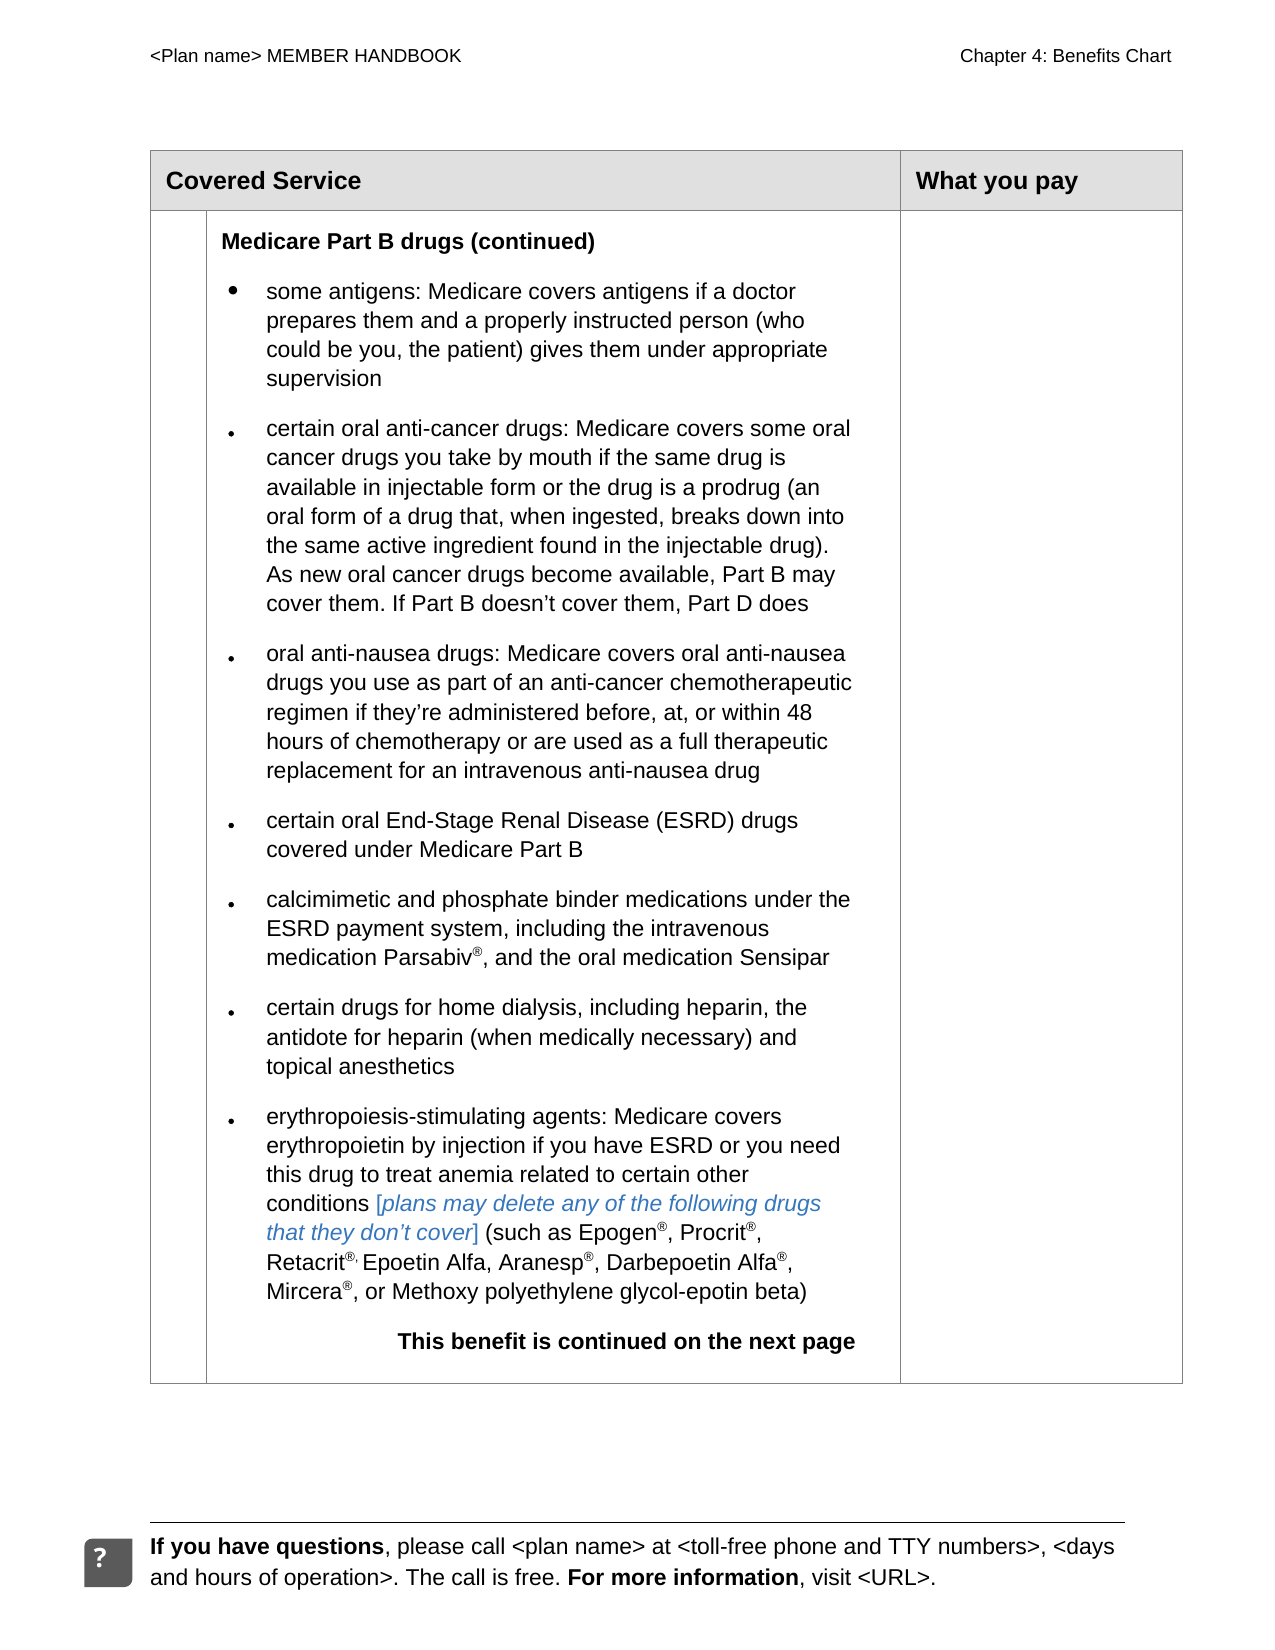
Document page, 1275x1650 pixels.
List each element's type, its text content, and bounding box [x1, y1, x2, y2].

table_cell Medicare Part B drugs (continued) some antigens: Medicare covers antigens if a doctor prepares them and a properly instructed person (who could be you, the patient) gives them under appropriate supervision certain oral anti-cancer drugs: Medicare covers some oral cancer drugs you take by mouth if the same drug is available in injectable form or the drug is a prodrug (an oral form of a drug that, when ingested, breaks down into the same active ingredient found in the injectable drug). As new oral cancer drugs become available, Part B may cover them. If Part B doesn’t cover them, Part D does oral anti-nausea drugs: Medicare covers oral anti-nausea drugs you use as part of an anti-cancer chemotherapeutic regimen if they’re administered before, at, or within 48 hours of chemotherapy or are used as a full therapeutic replacement for an intravenous anti-nausea drug certain oral End-Stage Renal Disease (ESRD) drugs covered under Medicare Part B calcimimetic and phosphate binder medications under the ESRD payment system, including the intravenous medication Parsabiv®, and the oral medication Sensipar certain drugs for home dialysis, including heparin, the antidote for heparin (when medically necessary) and topical anesthetics erythropoiesis-stimulating agents: Medicare covers erythropoietin by injection if you have ESRD or you need this drug to treat anemia related to certain other conditions [plans may delete any of the following drugs that they don’t cover] (such as Epogen®, Procrit®, Retacrit®, Epoetin Alfa, Aranesp®, Darbepoetin Alfa®, Mircera®, or Methoxy polyethylene glycol-epotin beta) This benefit is continued on the next page [207, 211, 900, 1382]
table_header What you pay [901, 151, 1182, 210]
table_header Covered Service [151, 151, 900, 210]
table_cell [151, 211, 206, 1382]
table_cell [901, 211, 1182, 1382]
